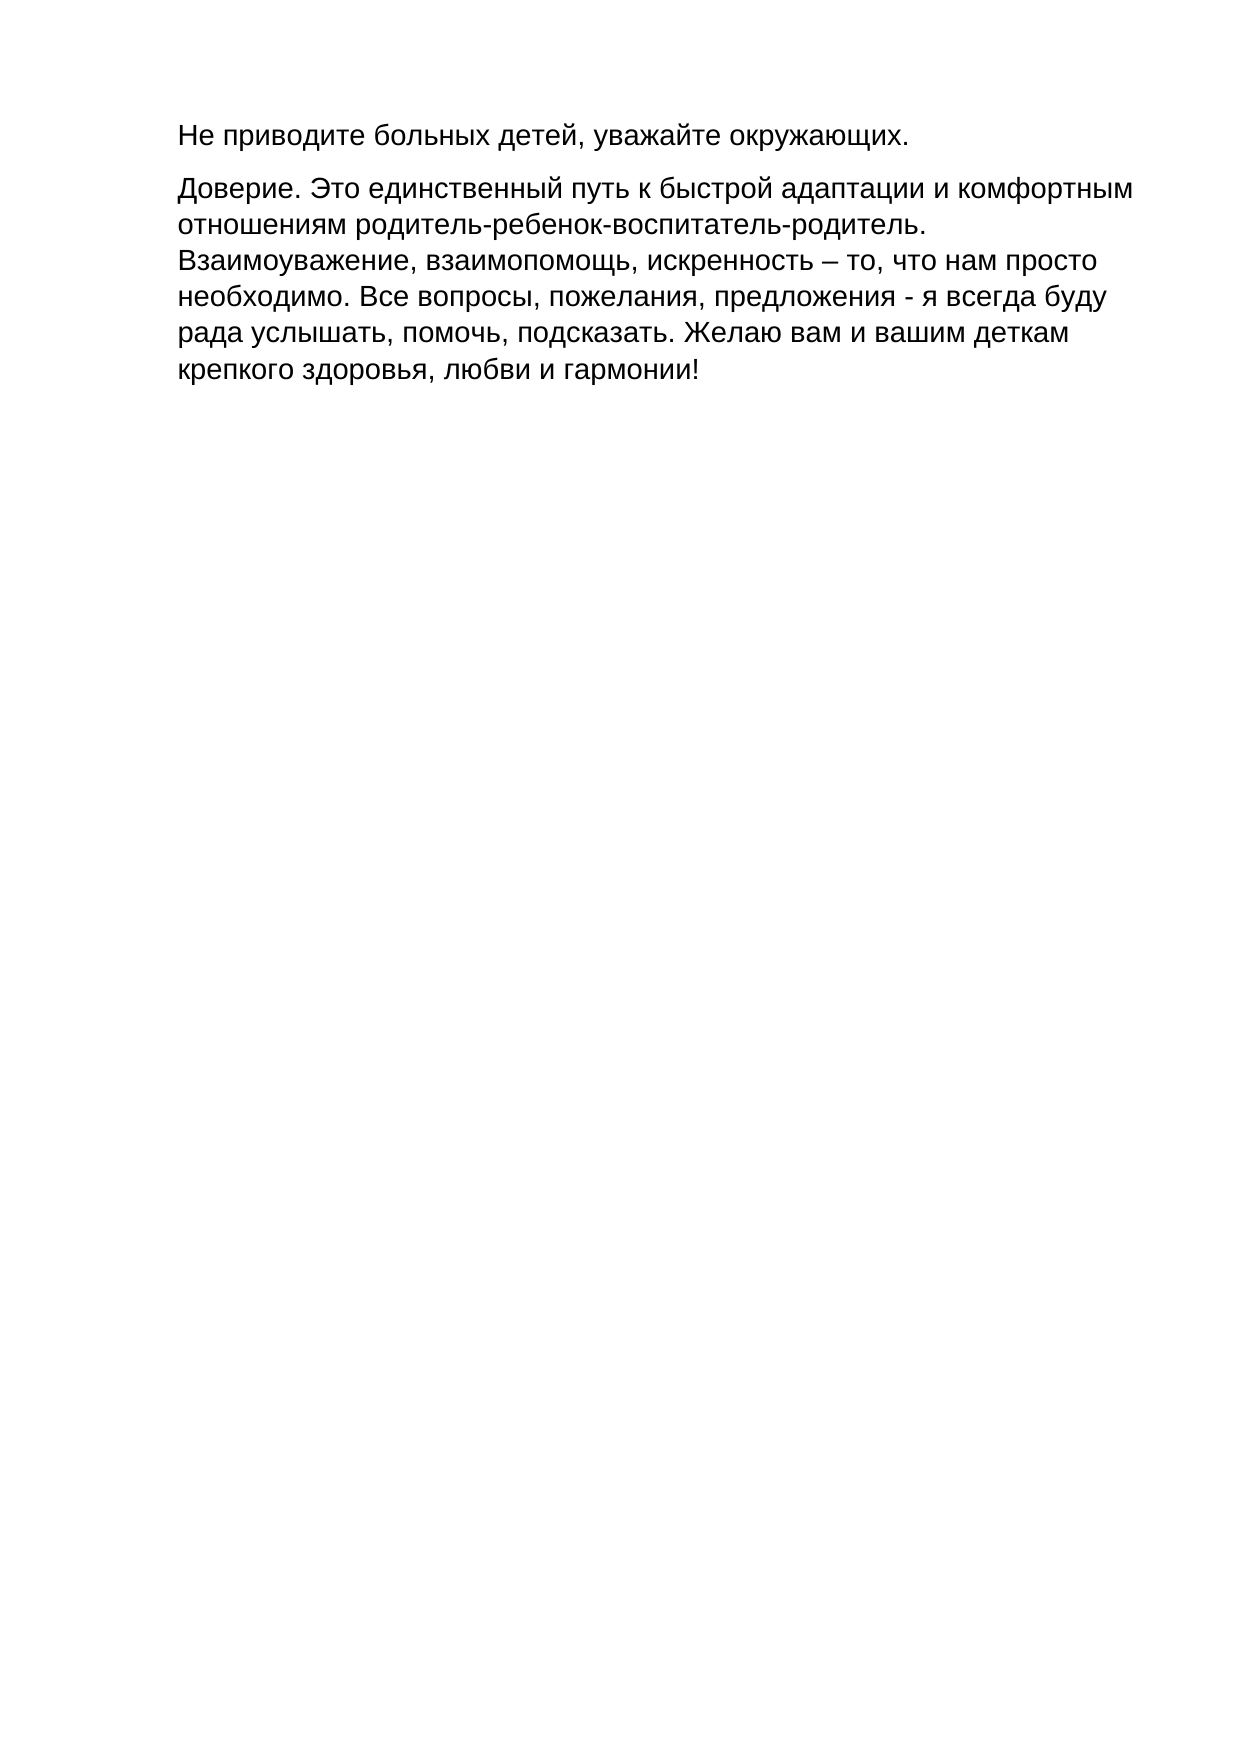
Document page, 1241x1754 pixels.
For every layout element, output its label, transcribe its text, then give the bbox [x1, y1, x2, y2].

text Доверие. Это единственный путь к быстрой адаптации и комфортным отношениям родитель-ребенок-воспитатель-родитель. Взаимоуважение, взаимопомощь, искренность – то, что нам просто необходимо. Все вопросы, пожелания, предложения - я всегда буду рада услышать, помочь, подсказать. Желаю вам и вашим деткам крепкого здоровья, любви и гармонии! [177, 171, 1152, 385]
text Не приводите больных детей, уважайте окружающих. [177, 118, 1152, 152]
